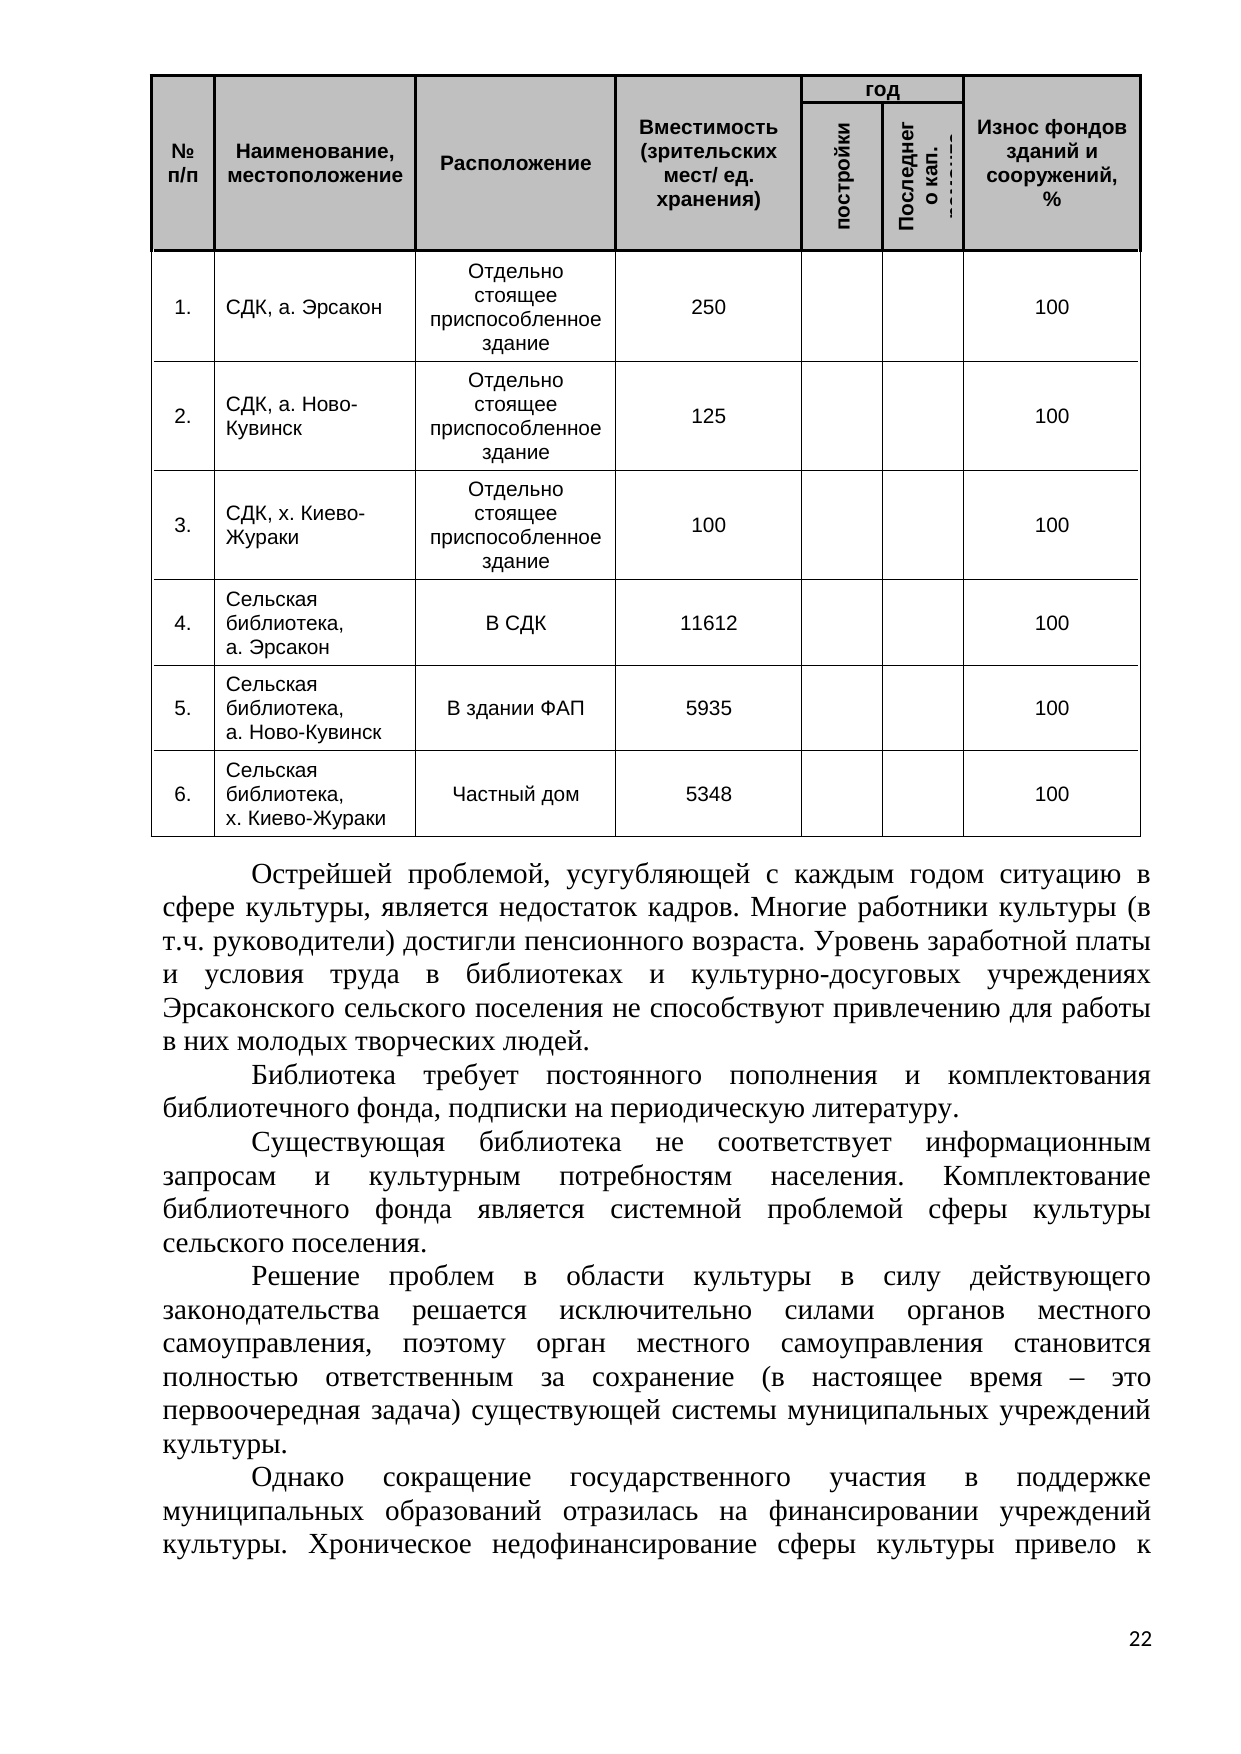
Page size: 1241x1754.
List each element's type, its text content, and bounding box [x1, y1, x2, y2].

table_cell 1. [152, 250, 214, 361]
text Существующая библиотека не соответствует информационным запросам и культурным потребностям населения. Комплектование библиотечного фонда является системной проблемой сферы культуры сельского поселения. [162, 1124, 1152, 1258]
table_cell Сельская библиотека, а. Эрсакон [215, 580, 415, 665]
table_cell [883, 666, 963, 750]
table_header год [803, 77, 962, 101]
table_cell Сельская библиотека, а. Ново-Кувинск [215, 666, 415, 750]
table_cell [802, 580, 882, 665]
table_cell 100 [616, 471, 801, 579]
table_cell 100 [964, 249, 1140, 361]
text Острейшей проблемой, усугубляющей с каждым годом ситуацию в сфере культуры, является недостаток кадров. Многие работники культуры (в т.ч. руководители) достигли пенсионного возраста. Уровень заработной платы и условия труда в библиотеках и культурно-досуговых учреждениях Эрсаконского сельского поселения не способствуют привлечению для работы в них молодых творческих людей. [162, 856, 1152, 1057]
table_cell СДК, х. Киево-Жураки [215, 471, 415, 579]
table_cell [802, 751, 882, 836]
table_cell 250 [616, 252, 801, 361]
table_header № п/п [153, 77, 213, 249]
table_cell 100 [964, 470, 1140, 579]
table_cell Отдельно стоящее приспособленное здание [416, 252, 615, 361]
table_cell 100 [964, 361, 1140, 470]
table_cell 5. [152, 665, 214, 750]
table_cell [883, 751, 963, 836]
table_cell 4. [152, 579, 214, 665]
table_cell 2. [152, 361, 214, 470]
table_cell [802, 362, 882, 470]
table_cell 11612 [616, 580, 801, 665]
table_cell В здании ФАП [416, 666, 615, 750]
table_cell 5348 [616, 751, 801, 836]
table_cell Сельская библиотека, х. Киево-Жураки [215, 751, 415, 836]
table_cell 3. [152, 470, 214, 579]
table_cell 6. [152, 750, 214, 836]
table_cell Отдельно стоящее приспособленное здание [416, 362, 615, 470]
table_cell постройки [803, 104, 881, 249]
table_header Наименование, местоположение [216, 77, 414, 249]
table_cell [802, 252, 882, 361]
table_header Износ фондов зданий и сооружений, % [965, 77, 1139, 249]
table_cell 100 [964, 665, 1140, 750]
text Библиотека требует постоянного пополнения и комплектования библиотечного фонда, подписки на периодическую литературу. [162, 1057, 1152, 1124]
table_cell СДК, а. Эрсакон [215, 252, 415, 361]
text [162, 1459, 1152, 1560]
table_cell [802, 666, 882, 750]
table_cell 100 [964, 579, 1140, 665]
table_cell СДК, а. Ново-Кувинск [215, 362, 415, 470]
table_cell 100 [964, 750, 1140, 836]
table_cell В СДК [416, 580, 615, 665]
table_cell [802, 471, 882, 579]
table_cell [883, 252, 963, 361]
table_header Вместимость (зрительских мест/ ед. хранения) [617, 77, 800, 249]
table_cell Отдельно стоящее приспособленное здание [416, 471, 615, 579]
table_cell Частный дом [416, 751, 615, 836]
table_cell [883, 471, 963, 579]
text Решение проблем в области культуры в силу действующего законодательства решается исключительно силами органов местного самоуправления, поэтому орган местного самоуправления становится полностью ответственным за сохранение (в настоящее время – это первоочередная задача) существующей системы муниципальных учреждений культуры. [162, 1258, 1152, 1459]
table_header Расположение [417, 77, 614, 249]
table_cell 5935 [616, 666, 801, 750]
table_cell 125 [616, 362, 801, 470]
table_cell Последнего кап. ремонта [884, 104, 962, 249]
table_cell [883, 362, 963, 470]
table_cell [883, 580, 963, 665]
